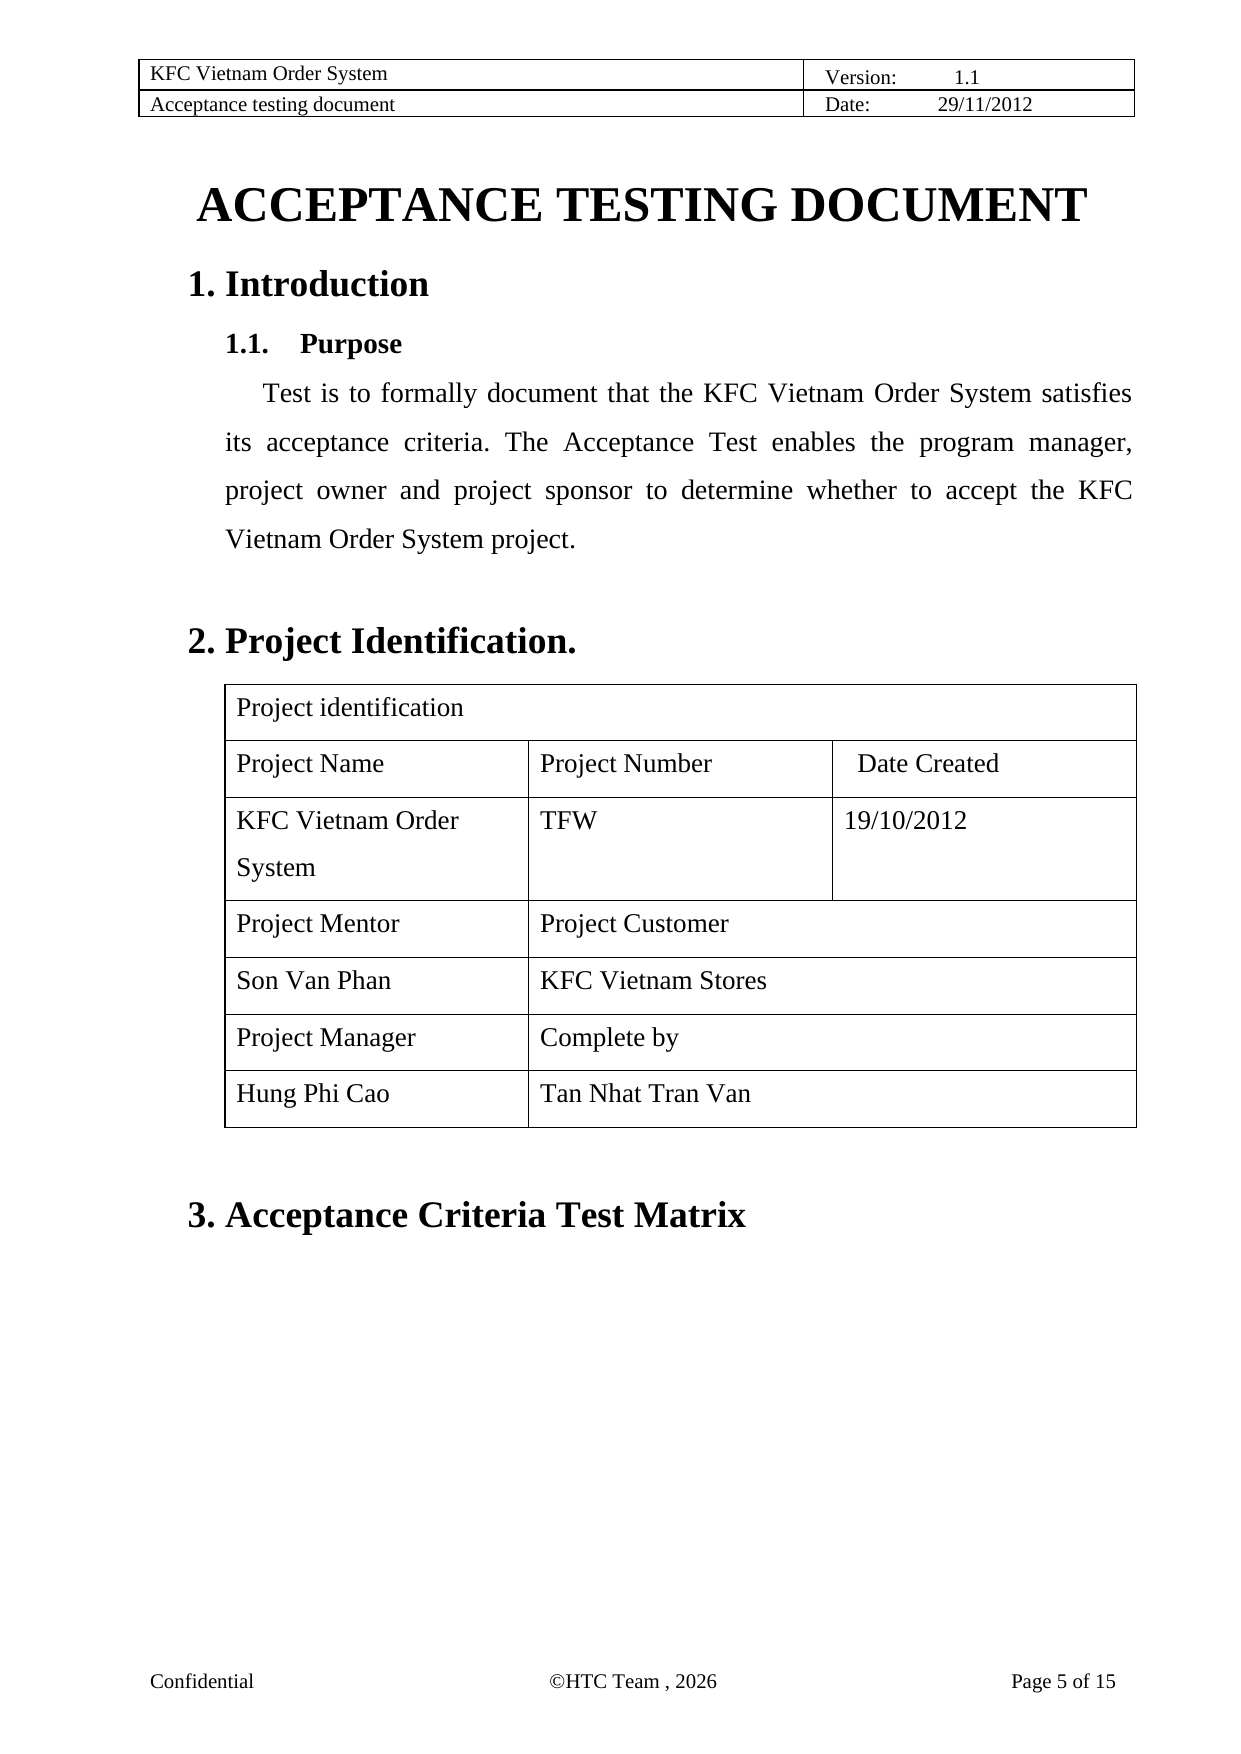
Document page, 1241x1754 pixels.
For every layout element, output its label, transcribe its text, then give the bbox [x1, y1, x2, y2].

table_cell Hung Phi Cao [226, 1071, 528, 1127]
table_cell KFC Vietnam Order System [226, 798, 528, 900]
table_cell KFC Vietnam Stores [529, 958, 1136, 1014]
table_cell Son Van Phan [226, 958, 528, 1014]
list Project Identification. [150, 619, 1133, 662]
list Introduction [150, 261, 1133, 304]
list Test is to formally document that the KFC Vietnam Order System satisfies its acceptance criteria. The Acceptance Test enables the program manager, project owner and project sponsor to determine whether to accept the KFC Vietnam Order System project. [225, 376, 1134, 554]
text ACCEPTANCE TESTING DOCUMENT [150, 175, 1134, 232]
list Acceptance Criteria Test Matrix [150, 1193, 1133, 1236]
table_cell Project Number [529, 741, 832, 797]
table_cell Tan Nhat Tran Van [529, 1071, 1136, 1127]
list Purpose [225, 326, 1133, 359]
table_cell Project Customer [529, 901, 1136, 957]
table_cell Project Name [226, 741, 528, 797]
table_cell Complete by [529, 1015, 1136, 1070]
table_cell Date Created [833, 741, 1136, 797]
table_cell TFW [529, 798, 832, 900]
table_cell 19/10/2012 [833, 798, 1136, 900]
table_cell Project Mentor [226, 901, 528, 957]
table_cell Project Manager [226, 1015, 528, 1070]
table_header Project identification [226, 685, 1136, 740]
